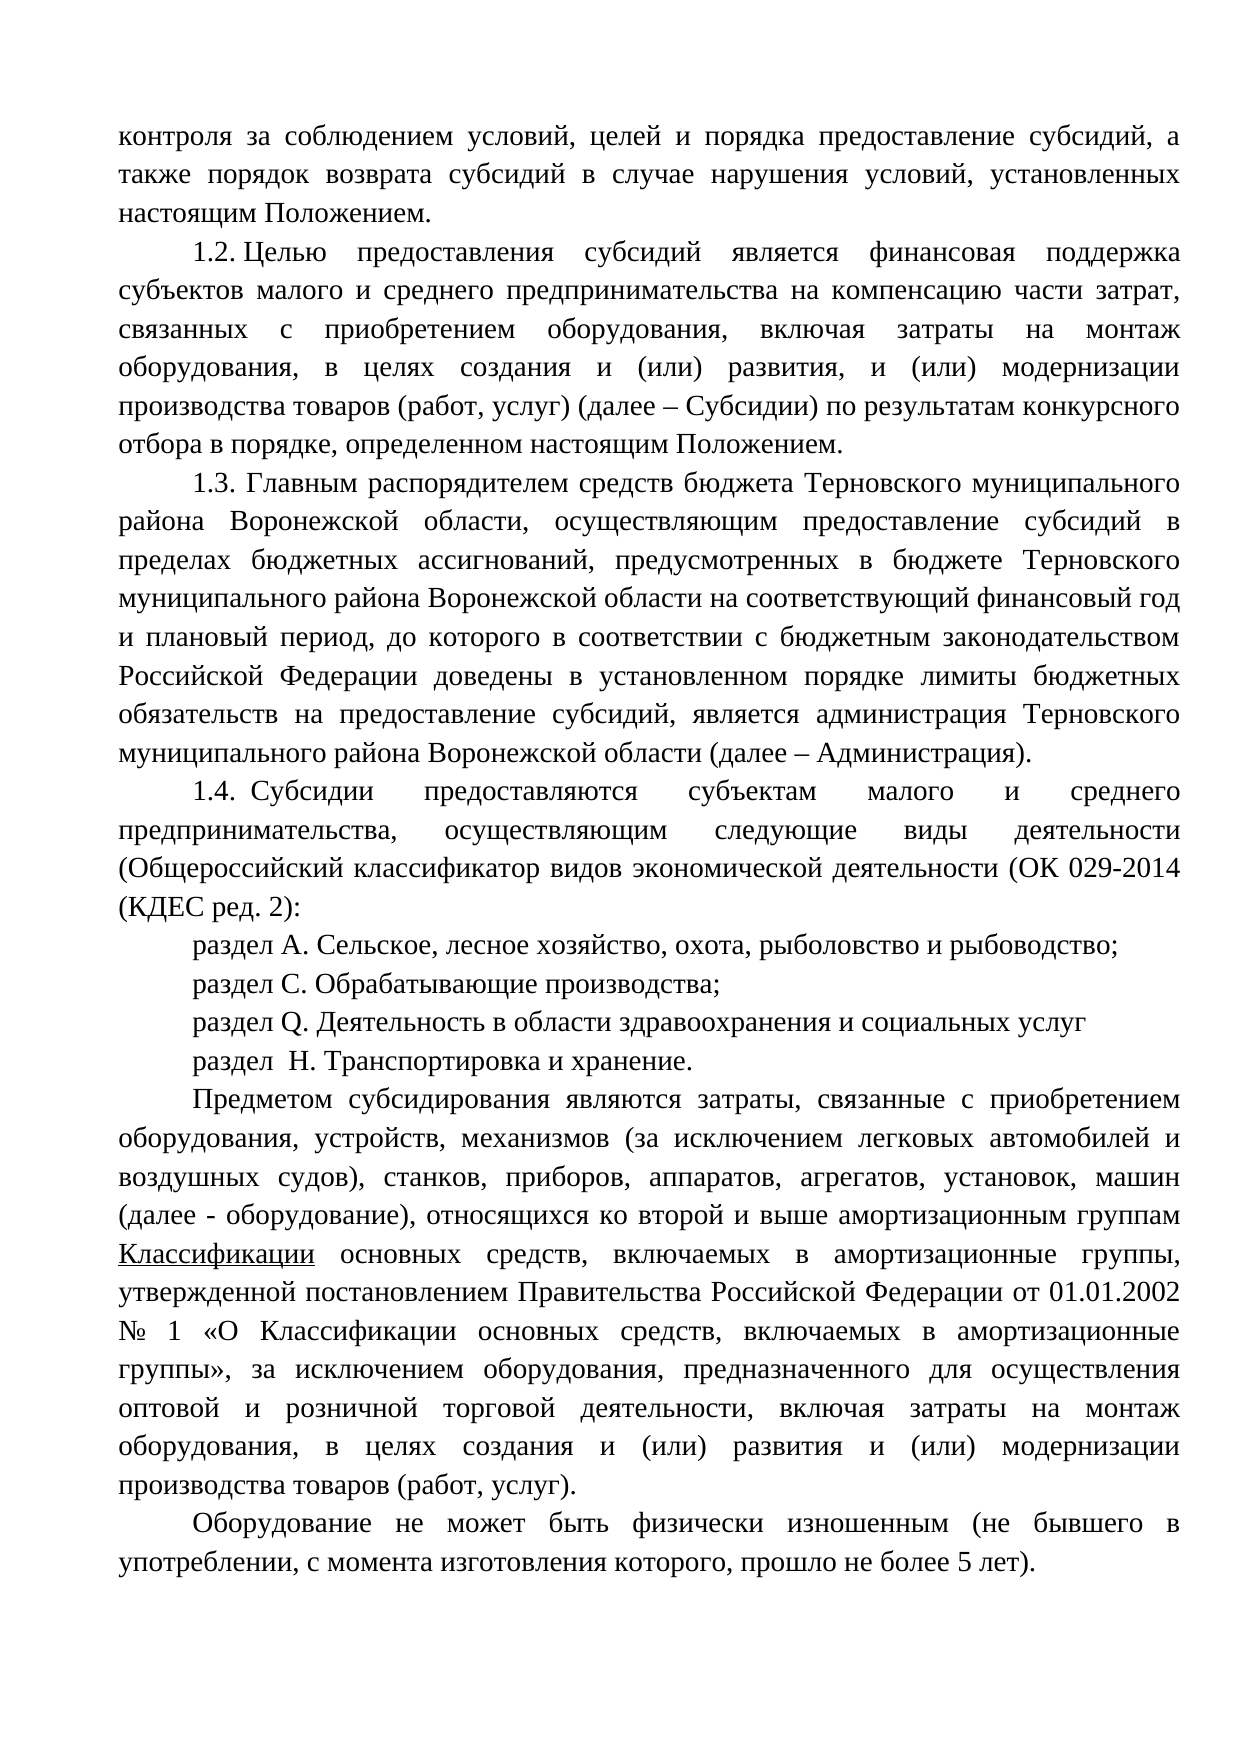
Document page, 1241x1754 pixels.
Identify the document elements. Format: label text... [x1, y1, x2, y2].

text раздел Q. Деятельность в области здравоохранения и социальных услуг [118, 1004, 1181, 1038]
text Предметом субсидирования являются затраты, связанные с приобретением оборудования, устройств, механизмов (за исключением легковых автомобилей и воздушных судов), станков, приборов, аппаратов, агрегатов, установок, машин (далее - оборудование), относящихся ко второй и выше амортизационным группам Классификации основных средств, включаемых в амортизационные группы, утвержденной постановлением Правительства Российской Федерации от 01.01.2002 № 1 «О Классификации основных средств, включаемых в амортизационные группы», за исключением оборудования, предназначенного для осуществления оптовой и розничной торговой деятельности, включая затраты на монтаж оборудования, в целях создания и (или) развития и (или) модернизации производства товаров (работ, услуг). [118, 1082, 1181, 1501]
text 1.4. Субсидии предоставляются субъектам малого и среднего предпринимательства, осуществляющим следующие виды деятельности (Общероссийский классификатор видов экономической деятельности (ОК 029-2014 (КДЕС ред. 2): [118, 773, 1181, 922]
text 1.2. Целью предоставления субсидий является финансовая поддержка субъектов малого и среднего предпринимательства на компенсацию части затрат, связанных с приобретением оборудования, включая затраты на монтаж оборудования, в целях создания и (или) развития, и (или) модернизации производства товаров (работ, услуг) (далее – Субсидии) по результатам конкурсного отбора в порядке, определенном настоящим Положением. [118, 234, 1181, 460]
text Оборудование не может быть физически изношенным (не бывшего в употреблении, с момента изготовления которого, прошло не более 5 лет). [118, 1506, 1181, 1578]
text раздел C. Обрабатывающие производства; [118, 966, 1181, 999]
text 1.3. Главным распорядителем средств бюджета Терновского муниципального района Воронежской области, осуществляющим предоставление субсидий в пределах бюджетных ассигнований, предусмотренных в бюджете Терновского муниципального района Воронежской области на соответствующий финансовый год и плановый период, до которого в соответствии с бюджетным законодательством Российской Федерации доведены в установленном порядке лимиты бюджетных обязательств на предоставление субсидий, является администрация Терновского муниципального района Воронежской области (далее – Администрация). [118, 465, 1181, 768]
text раздел A. Сельское, лесное хозяйство, охота, рыболовство и рыбоводство; [118, 927, 1181, 961]
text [118, 118, 1181, 229]
text раздел H. Транспортировка и хранение. [118, 1043, 1181, 1077]
